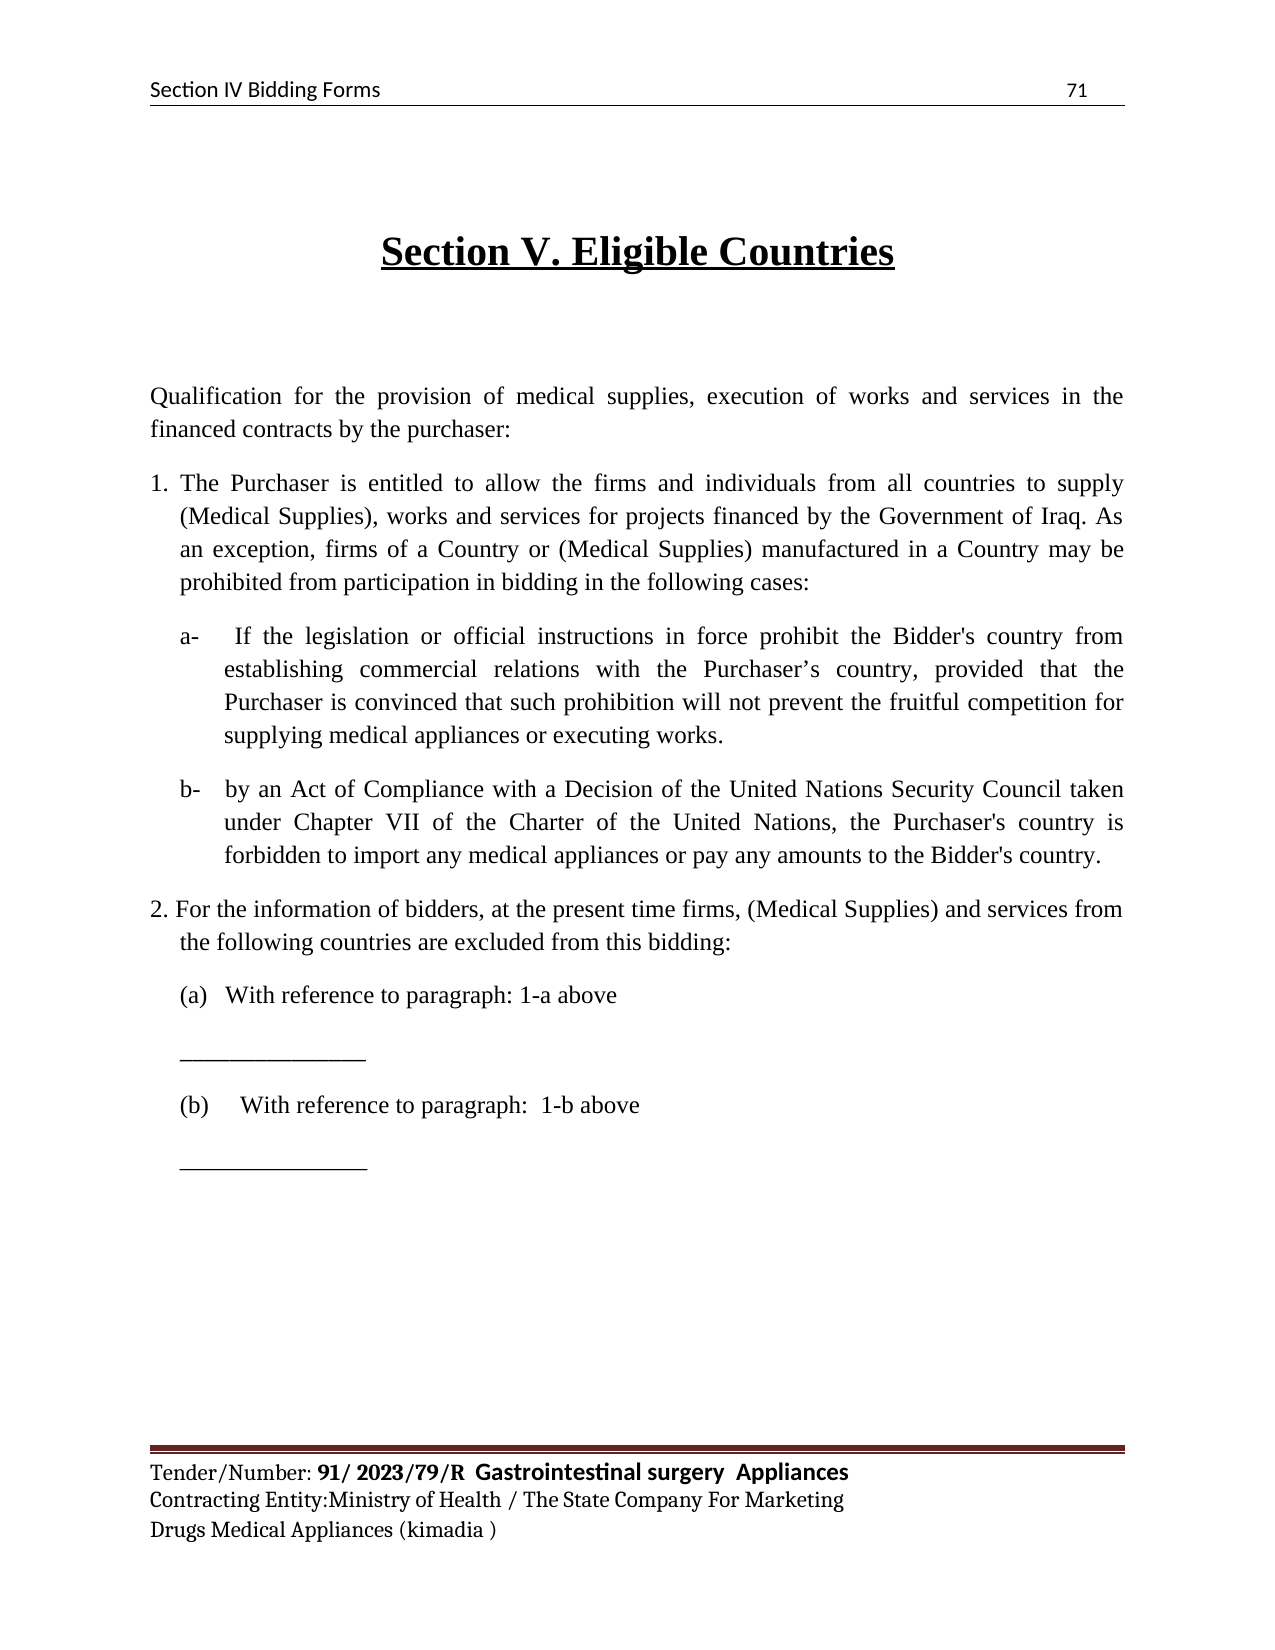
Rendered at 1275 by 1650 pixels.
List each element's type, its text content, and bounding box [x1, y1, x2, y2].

text b- by an Act of Compliance with a Decision of the United Nations Security Council taken under Chapter VII of the Charter of the United Nations, the Purchaser's country is forbidden to import any medical appliances or pay any amounts to the Bidder's country. [179, 774, 1125, 869]
text (a) With reference to paragraph: 1-a above [179, 981, 1125, 1009]
text 2. For the information of bidders, at the present time firms, (Medical Supplies) and services from the following countries are excluded from this bidding: [150, 894, 1125, 956]
text Section V. Eligible Countries [150, 226, 1125, 274]
text a- If the legislation or official instructions in force prohibit the Bidder's country from establishing commercial relations with the Purchaser’s country, provided that the Purchaser is convinced that such prohibition will not prevent the fruitful competition for supplying medical appliances or executing works. [179, 621, 1125, 749]
text (b) With reference to paragraph: 1-b above [179, 1090, 1125, 1119]
text Qualification for the provision of medical supplies, execution of works and services in the financed contracts by the purchaser: [150, 381, 1125, 443]
text _______________ [179, 1144, 1125, 1173]
text 1. The Purchaser is entitled to allow the firms and individuals from all countries to supply (Medical Supplies), works and services for projects financed by the Government of Iraq. As an exception, firms of a Country or (Medical Supplies) manufactured in a Country may be prohibited from participation in bidding in the following cases: [150, 468, 1125, 596]
text _______________ [179, 1034, 1125, 1065]
